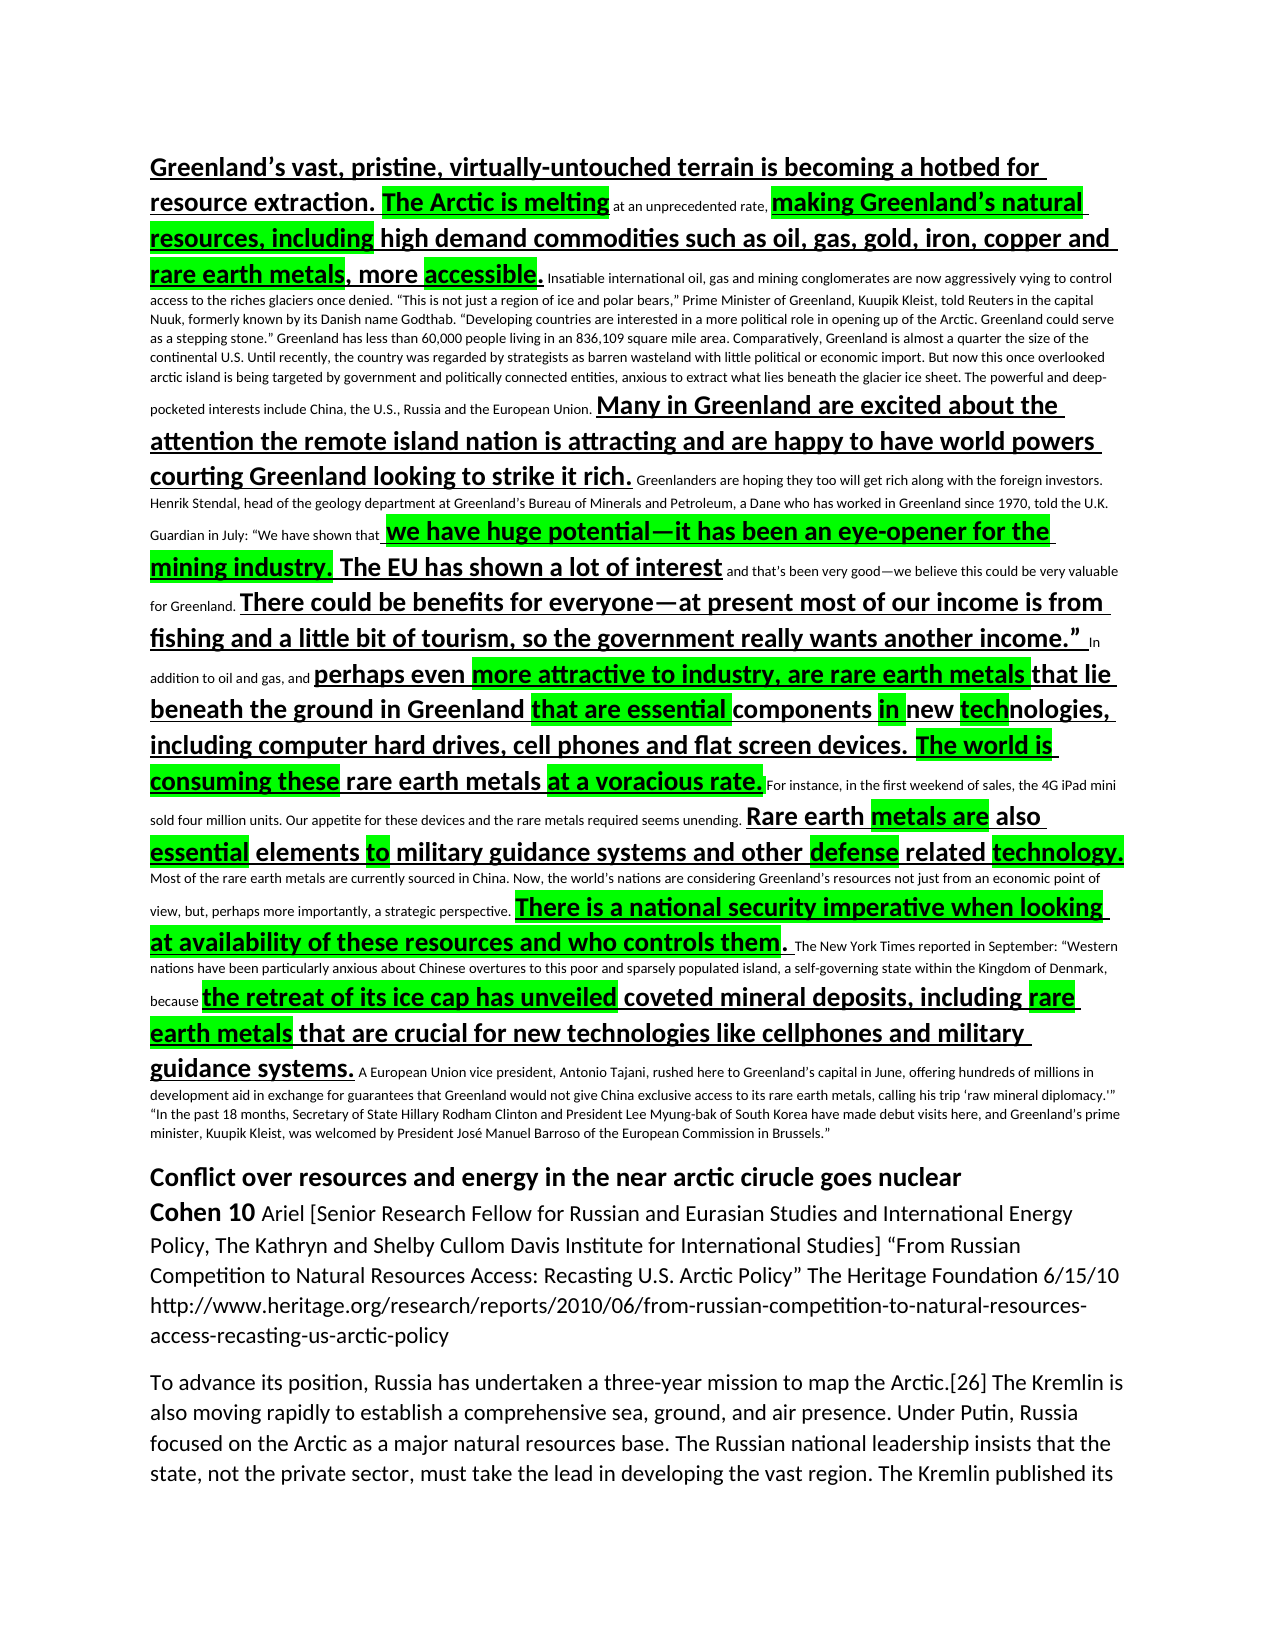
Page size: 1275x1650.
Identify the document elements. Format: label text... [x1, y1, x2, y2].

text Cohen 10 Ariel [Senior Research Fellow for Russian and Eurasian Studies and International Energy Policy, The Kathryn and Shelby Cullom Davis Institute for International Studies] “From Russian Competition to Natural Resources Access: Recasting U.S. Arctic Policy” The Heritage Foundation 6/15/10 http://www.heritage.org/research/reports/2010/06/from-russian-competition-to-natural-resources-access-recasting-us-arctic-policy [150, 1196, 1125, 1349]
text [150, 1368, 1125, 1487]
text Greenland’s vast, pristine, virtually-untouched terrain is becoming a hotbed for resource extraction. The Arctic is melting at an unprecedented rate, making Greenland’s natural resources, including high demand commodities such as oil, gas, gold, iron, copper and rare earth metals, more accessible. Insatiable international oil, gas and mining conglomerates are now aggressively vying to control access to the riches glaciers once denied. “This is not just a region of ice and polar bears,” Prime Minister of Greenland, Kuupik Kleist, told Reuters in the capital Nuuk, formerly known by its Danish name Godthab. “Developing countries are interested in a more political role in opening up of the Arctic. Greenland could serve as a stepping stone.” Greenland has less than 60,000 people living in an 836,109 square mile area. Comparatively, Greenland is almost a quarter the size of the continental U.S. Until recently, the country was regarded by strategists as barren wasteland with little political or economic import. But now this once overlooked arctic island is being targeted by government and politically connected entities, anxious to extract what lies beneath the glacier ice sheet. The powerful and deep-pocketed interests include China, the U.S., Russia and the European Union. Many in Greenland are excited about the attention the remote island nation is attracting and are happy to have world powers courting Greenland looking to strike it rich. Greenlanders are hoping they too will get rich along with the foreign investors. Henrik Stendal, head of the geology department at Greenland’s Bureau of Minerals and Petroleum, a Dane who has worked in Greenland since 1970, told the U.K. Guardian in July: “We have shown that we have huge potential—it has been an eye-opener for the mining industry. The EU has shown a lot of interest and that’s been very good—we believe this could be very valuable for Greenland. There could be benefits for everyone—at present most of our income is from fishing and a little bit of tourism, so the government really wants another income.” In addition to oil and gas, and perhaps even more attractive to industry, are rare earth metals that lie beneath the ground in Greenland that are essential components in new technologies, including computer hard drives, cell phones and flat screen devices. The world is consuming these rare earth metals at a voracious rate. For instance, in the first weekend of sales, the 4G iPad mini sold four million units. Our appetite for these devices and the rare metals required seems unending. Rare earth metals are also essential elements to military guidance systems and other defense related technology. Most of the rare earth metals are currently sourced in China. Now, the world’s nations are considering Greenland’s resources not just from an economic point of view, but, perhaps more importantly, a strategic perspective. There is a national security imperative when looking at availability of these resources and who controls them. The New York Times reported in September: “Western nations have been particularly anxious about Chinese overtures to this poor and sparsely populated island, a self-governing state within the Kingdom of Denmark, because the retreat of its ice cap has unveiled coveted mineral deposits, including rare earth metals that are crucial for new technologies like cellphones and military guidance systems. A European Union vice president, Antonio Tajani, rushed here to Greenland’s capital in June, offering hundreds of millions in development aid in exchange for guarantees that Greenland would not give China exclusive access to its rare earth metals, calling his trip ‘raw mineral diplomacy.'” “In the past 18 months, Secretary of State Hillary Rodham Clinton and President Lee Myung-bak of South Korea have made debut visits here, and Greenland’s prime minister, Kuupik Kleist, was welcomed by President José Manuel Barroso of the European Commission in Brussels.” [150, 150, 1125, 1142]
subtitle Conflict over resources and energy in the near arctic cirucle goes nuclear [150, 1160, 1125, 1193]
